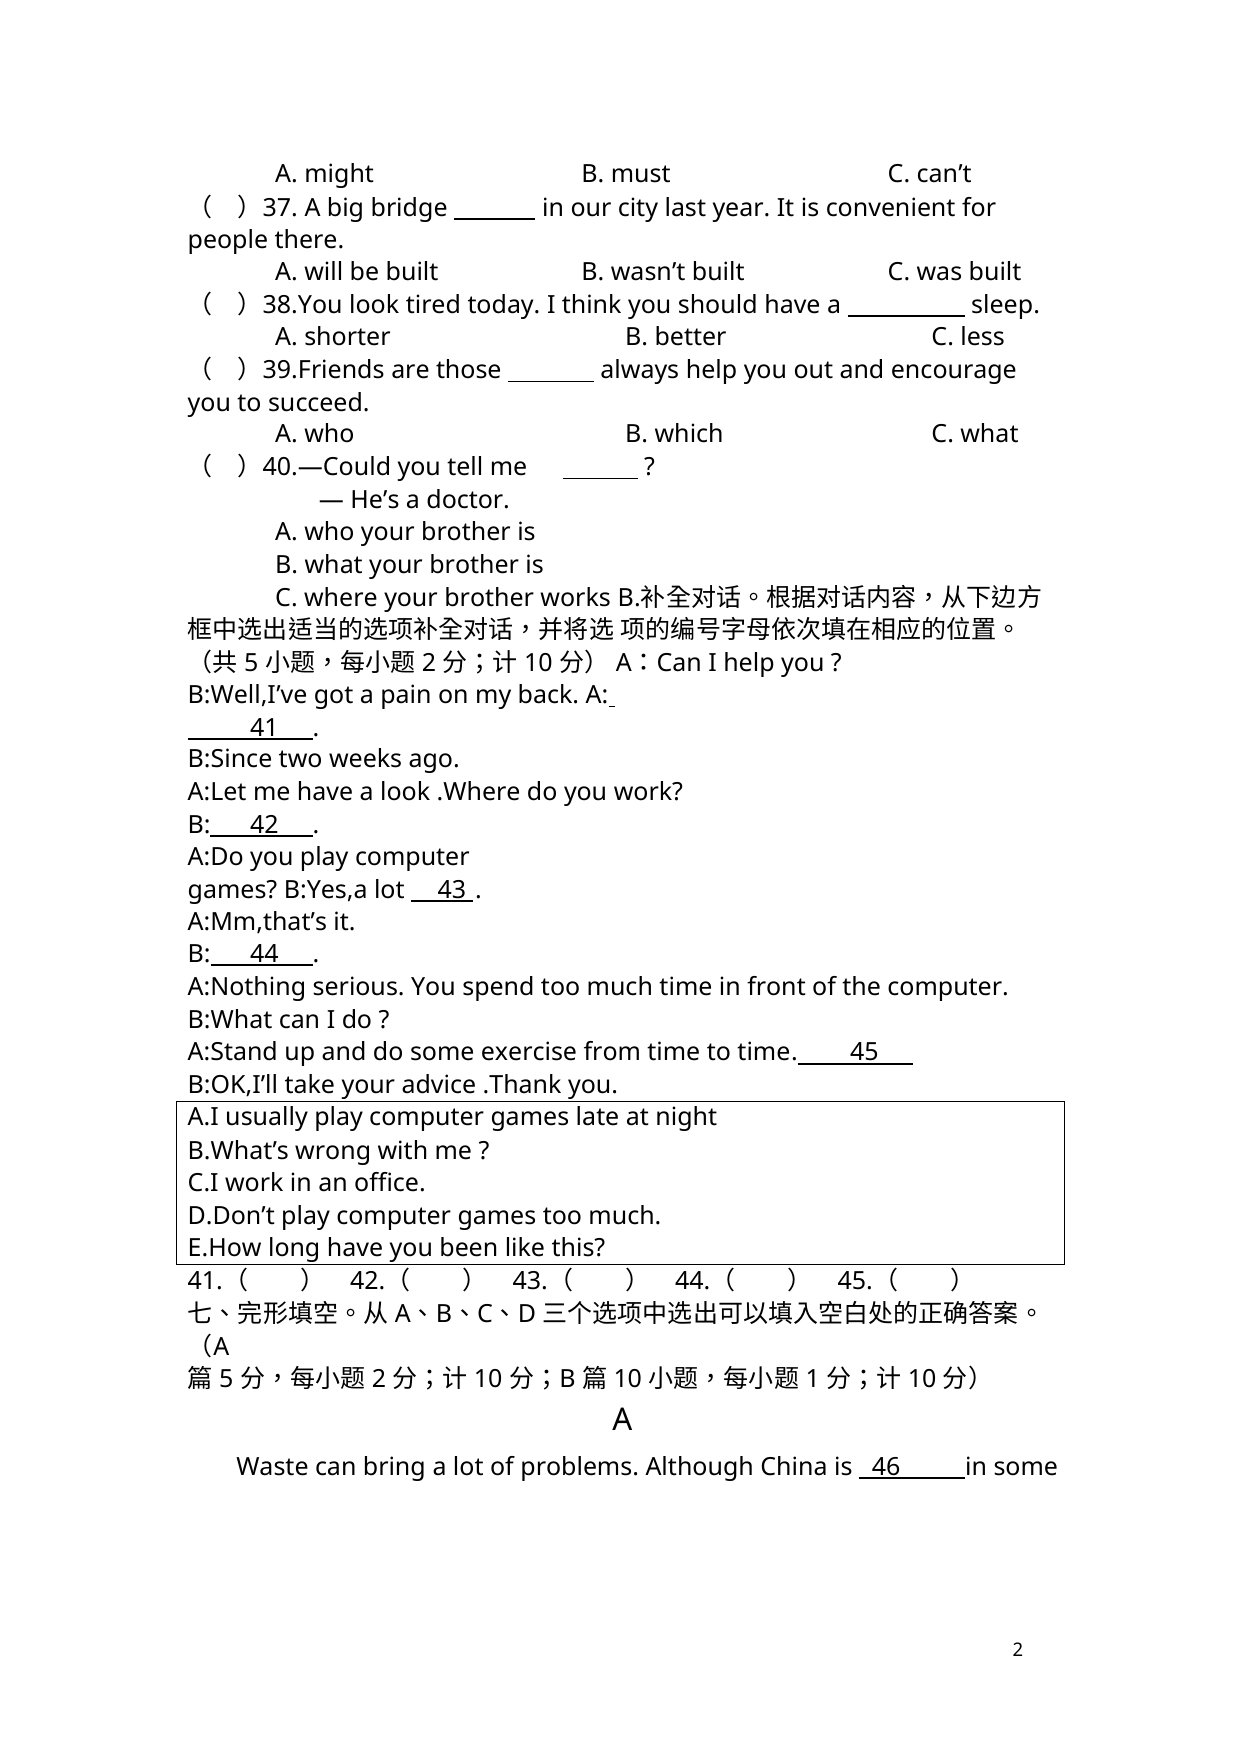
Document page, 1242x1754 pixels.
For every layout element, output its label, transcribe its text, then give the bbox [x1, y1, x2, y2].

text — He’s a doctor. [296, 479, 532, 512]
text Waste can bring a lot of problems. Although China is 46 in some [233, 1448, 1060, 1483]
text A. who your brother is [275, 512, 1069, 544]
text （ ）39.Friends are those always help you out and encourage you to succeed. [187, 352, 1062, 417]
text （ ）38.You look tired today. I think you should have a sleep. [187, 284, 1069, 317]
text A [608, 1397, 636, 1440]
text （ ）37. A big bridge in our city last year. It is convenient for people there. [187, 190, 1062, 255]
text 2 [175, 1635, 1023, 1661]
text B:Since two weeks ago. [187, 742, 1069, 772]
text B.What’s wrong with me ? C.I work in an office. [187, 1133, 509, 1198]
text A. who B. which C. what [275, 417, 1069, 447]
text A. will be built B. wasn’t built C. was built [275, 255, 1069, 284]
text B: 44 . [187, 937, 1069, 967]
text （ ）40.—Could you tell me ? [187, 447, 1069, 479]
text 七、完形填空。从 A、B、C、D 三个选项中选出可以填入空白处的正确答案。（A [187, 1294, 1069, 1359]
text A:Stand up and do some exercise from time to time. 45 B:OK,I’ll take your advice .Thank you. [187, 1035, 922, 1100]
text D.Don’t play computer games too much. E.How long have you been like this? [187, 1198, 672, 1263]
text 篇 5 分，每小题 2 分；计 10 分；B 篇 10 小题，每小题 1 分；计 10 分） [187, 1359, 1069, 1391]
text A:Let me have a look .Where do you work? B: 42 . [187, 775, 697, 840]
text B:Well,I’ve got a pain on my back. A: 41 . [187, 677, 634, 742]
text C. where your brother works B.补全对话。根据对话内容，从下边方框中选出适当的选项补全对话，并将选 项的编号字母依次填在相应的位置。（共 5 小题，每小题 2 分；计 10 分） A：Can I help you ? [187, 580, 1050, 677]
text A:Do you play computer games? B:Yes,a lot 43 . A:Mm,that’s it. [187, 840, 559, 937]
text B. what your brother is [275, 544, 1069, 577]
text 41.（ ） 42.（ ） 43.（ ） 44.（ ） 45.（ ） [187, 1263, 1069, 1294]
text A. shorter B. better C. less [275, 317, 1069, 349]
text A:Nothing serious. You spend too much time in front of the computer. B:What can I do ? [187, 970, 1047, 1035]
text A.I usually play computer games late at night [187, 1100, 1069, 1130]
text A. might B. must C. can’t [275, 152, 1069, 187]
